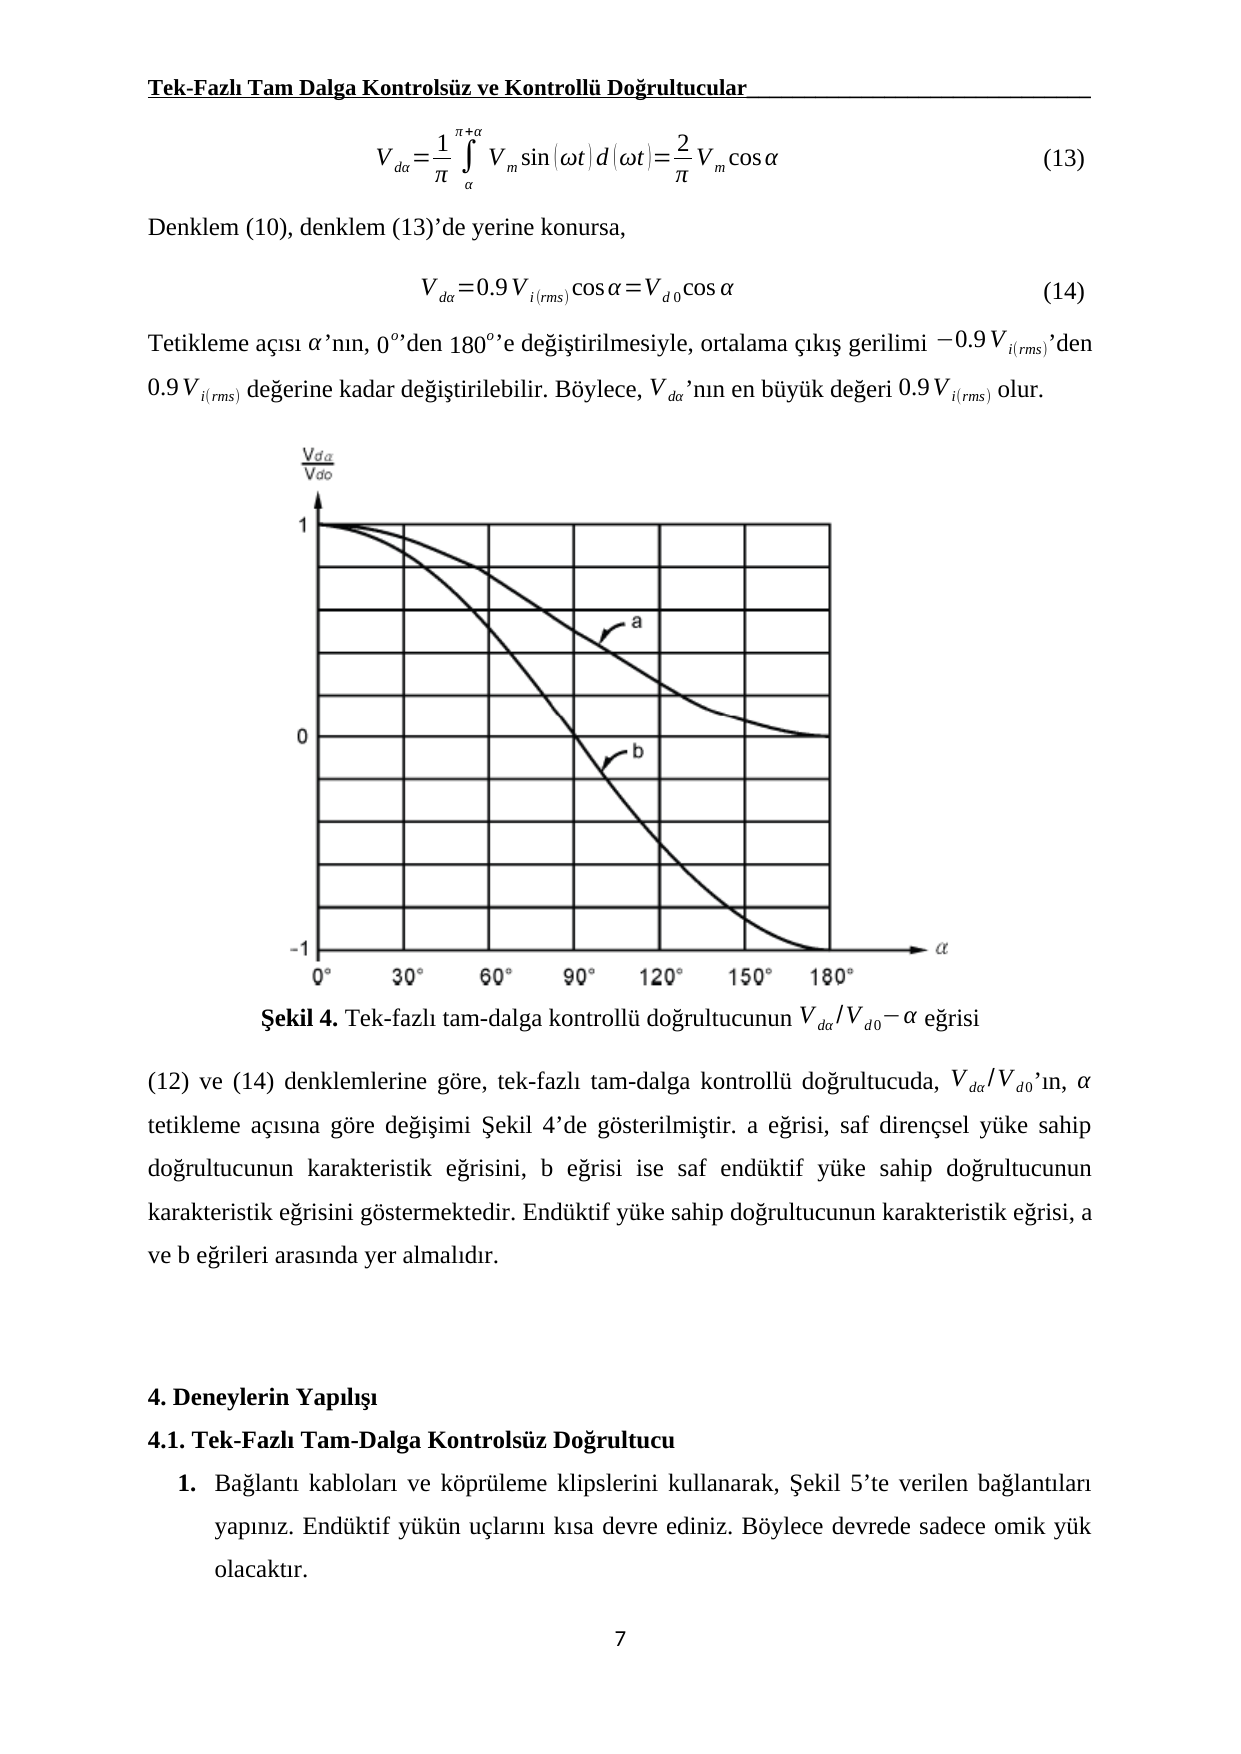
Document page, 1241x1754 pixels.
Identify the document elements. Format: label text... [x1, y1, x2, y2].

table_cell Şekil 4. Tek-fazlı tam-dalga kontrollü doğrultucunun eğrisi [149, 996, 1092, 1058]
table_header [136, 268, 1019, 326]
table_header (13) [1019, 116, 1096, 212]
table_header [136, 116, 1019, 212]
list Bağlantı kabloları ve köprüleme klipslerini kullanarak, Şekil 5’te verilen bağlantıları yapınız. Endüktif yükün uçlarını kısa devre ediniz. Böylece devrede sadece omik yük olacaktır. [177, 1468, 1093, 1583]
text 4. Deneylerin Yapılışı [148, 1382, 1093, 1410]
picture [286, 439, 954, 990]
text Denklem (10), denklem (13)’de yerine konursa, [148, 212, 1093, 241]
text 4.1. Tek-Fazlı Tam-Dalga Kontrolsüz Doğrultucu [148, 1425, 1093, 1453]
text (12) ve (14) denklemlerine göre, tek-fazlı tam-dalga kontrollü doğrultucuda, ’ın, tetikleme açısına göre değişimi Şekil 4’de gösterilmiştir. a eğrisi, saf dirençsel yüke sahip doğrultucunun karakteristik eğrisini, b eğrisi ise saf endüktif yüke sahip doğrultucunun karakteristik eğrisini göstermektedir. Endüktif yüke sahip doğrultucunun karakteristik eğrisi, a ve b eğrileri arasında yer almalıdır. [148, 1065, 1093, 1268]
table_header [149, 433, 1092, 996]
table_header (14) [1019, 268, 1096, 326]
text Tetikleme açısı ’nın, ’den ’e değiştirilmesiyle, ortalama çıkış gerilimi ’den değerine kadar değiştirilebilir. Böylece, ’nın en büyük değeri olur. [148, 326, 1093, 406]
